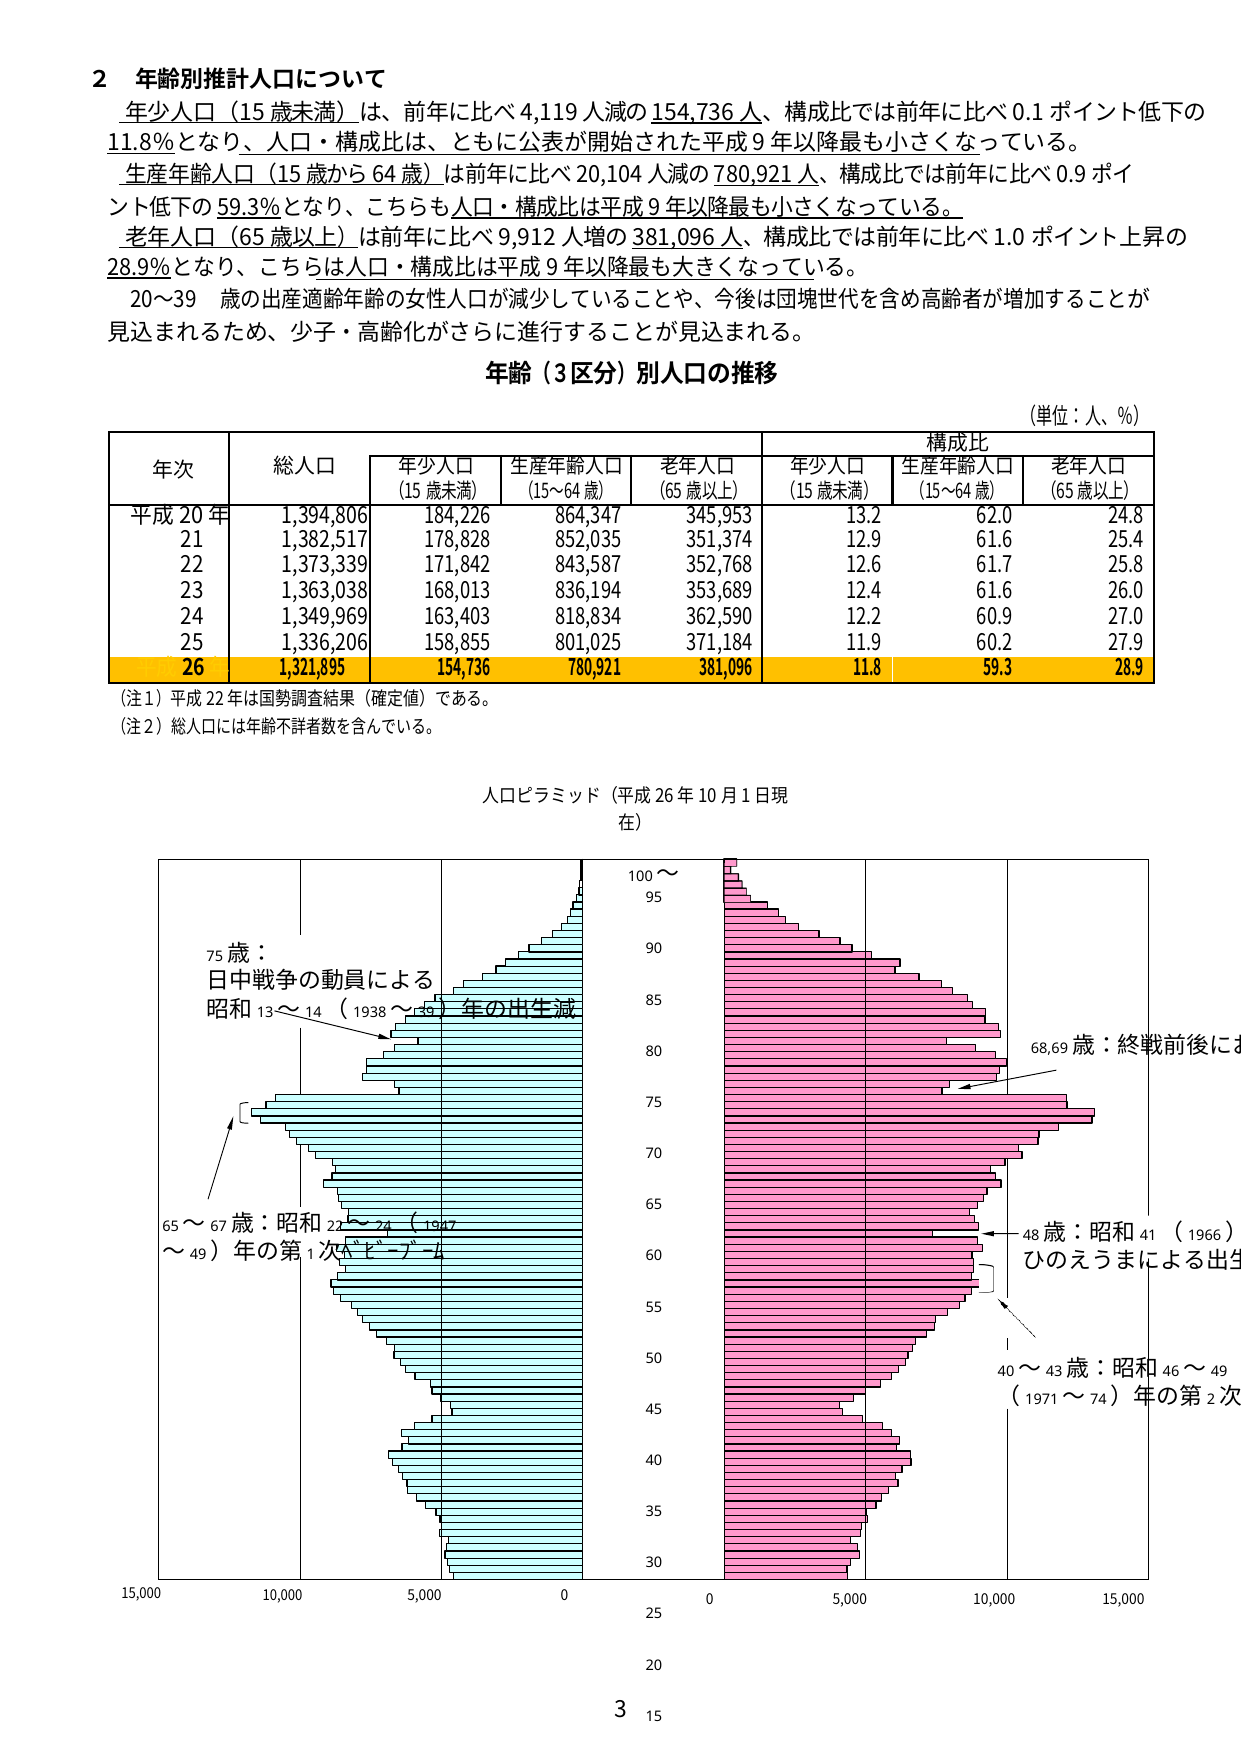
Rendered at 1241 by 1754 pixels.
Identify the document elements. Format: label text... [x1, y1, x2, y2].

subtitle ２ 年齢別推計人口について [89, 61, 1240, 94]
table_cell 353,689 [631, 580, 761, 606]
table_header 年次 [110, 433, 228, 504]
table_cell 371,184 [631, 632, 761, 657]
table_cell 852,035 [501, 529, 631, 555]
text 10,000 [262, 1584, 304, 1605]
table_cell 12.2 [763, 606, 892, 632]
table_cell 61.6 [893, 580, 1023, 606]
table_cell 59.3 [893, 657, 1023, 682]
text 年少人口（15 歳未満）は、前年に比べ 4,119 人減の 154,736 人、構成比では前年に比べ 0.1 ポイント低下の [119, 96, 1240, 127]
table_cell 184,226 [371, 506, 501, 529]
table_cell 老年人口 （65歳以上） [632, 457, 761, 504]
table_cell 13.2 [763, 506, 892, 529]
table_cell 22 [110, 555, 228, 580]
table_cell 平成 20 年 [110, 506, 228, 529]
table_cell 362,590 [631, 606, 761, 632]
text 人口ピラミッド（平成26年10月1日現在） [475, 781, 796, 835]
table_cell 年少人口 （15歳未満） [763, 457, 891, 504]
table_cell 12.4 [763, 580, 892, 606]
text 5,000 0 [407, 1584, 571, 1605]
picture [997, 1298, 1036, 1338]
text 老年人口（65 歳以上）は前年に比べ 9,912 人増の 381,096 人、構成比では前年に比べ 1.0 ポイント上昇の [119, 222, 1240, 251]
picture [978, 1264, 994, 1293]
text （注１）平成22年は国勢調査結果（確定値）である。 [112, 684, 1240, 711]
table_cell 総人口 [230, 455, 369, 504]
table_cell 25.4 [1023, 529, 1153, 555]
table_cell 1,373,339 [230, 555, 369, 580]
table_cell 1,336,206 [230, 632, 369, 657]
text （注２）総人口には年齢不詳者数を含んでいる。 [112, 712, 1240, 739]
table_cell 11.9 [763, 632, 892, 657]
table_cell 62.0 [893, 506, 1023, 529]
table_cell 60.9 [893, 606, 1023, 632]
table_cell 1,363,038 [230, 580, 369, 606]
table_cell 864,347 [501, 506, 631, 529]
table_cell 818,834 [501, 606, 631, 632]
table_cell 60.2 [893, 632, 1023, 657]
table_cell 24 [110, 606, 228, 632]
text 20～39 歳の出産適齢年齢の女性人口が減少していることや、今後は団塊世代を含め高齢者が増加することが見込まれるため、少子・高齢化がさらに進行することが見込まれる。 [107, 282, 1158, 347]
table_cell 生産年齢人口 （15～64歳） [502, 457, 630, 504]
table_cell 28.9 [1023, 657, 1153, 682]
table_cell 1,394,806 [230, 506, 369, 529]
table_cell 1,349,969 [230, 606, 369, 632]
text 28.9％となり、こちらは人口・構成比は平成 9 年以降最も大きくなっている。 [107, 251, 1240, 281]
table_cell 178,828 [371, 529, 501, 555]
table_cell 26.0 [1023, 580, 1153, 606]
table_cell 27.9 [1023, 632, 1153, 657]
table_cell 61.7 [893, 555, 1023, 580]
table_cell 171,842 [371, 555, 501, 580]
table_cell 780,921 [501, 657, 631, 682]
text （単位：人、％） [923, 398, 1149, 431]
table_cell 生産年齢人口 （15～64歳） [894, 457, 1022, 504]
table_cell 801,025 [501, 632, 631, 657]
table_header [230, 433, 761, 455]
table_cell 11.8 [763, 657, 892, 682]
table_cell 61.6 [893, 529, 1023, 555]
table_cell 23 [110, 580, 228, 606]
text 0 5,000 10,000 15,000 [706, 1587, 1240, 1608]
table_cell 老年人口 （65歳以上） [1024, 457, 1153, 504]
table_cell 1,321,895 [230, 657, 369, 682]
picture [723, 860, 751, 903]
text 年齢（３区分）別人口の推移 [467, 347, 796, 391]
table_cell 12.6 [763, 555, 892, 580]
table_cell 163,403 [371, 606, 501, 632]
table_cell 836,194 [501, 580, 631, 606]
table_header 構成比 [763, 433, 1153, 455]
table_cell 25 [110, 632, 228, 657]
table_cell 843,587 [501, 555, 631, 580]
table_cell 27.0 [1023, 606, 1153, 632]
table_cell 351,374 [631, 529, 761, 555]
table_cell 1,382,517 [230, 529, 369, 555]
table_cell 345,953 [631, 506, 761, 529]
table_cell 12.9 [763, 529, 892, 555]
text 生産年齢人口（15 歳から 64 歳）は前年に比べ 20,104 人減の 780,921 人、構成比では前年に比べ 0.9 ポイント低下の 59.3％となり、こちらも人口・構成比は平成 9 年以降最も小さくなっている。 [107, 157, 1152, 222]
table_cell 381,096 [631, 657, 761, 682]
text 11.8％となり、人口・構成比は、ともに公表が開始された平成 9 年以降最も小さくなっている。 [107, 127, 1240, 157]
table_cell 平成 26 年 [110, 657, 228, 682]
table_cell 168,013 [371, 580, 501, 606]
table_cell 21 [110, 529, 228, 555]
table_cell 25.8 [1023, 555, 1153, 580]
table_cell 24.8 [1023, 506, 1153, 529]
text 15,000 [121, 1582, 163, 1603]
table_cell 158,855 [371, 632, 501, 657]
table_cell 154,736 [371, 657, 501, 682]
table_cell 年少人口 （15歳未満） [371, 457, 500, 504]
table_cell 352,768 [631, 555, 761, 580]
